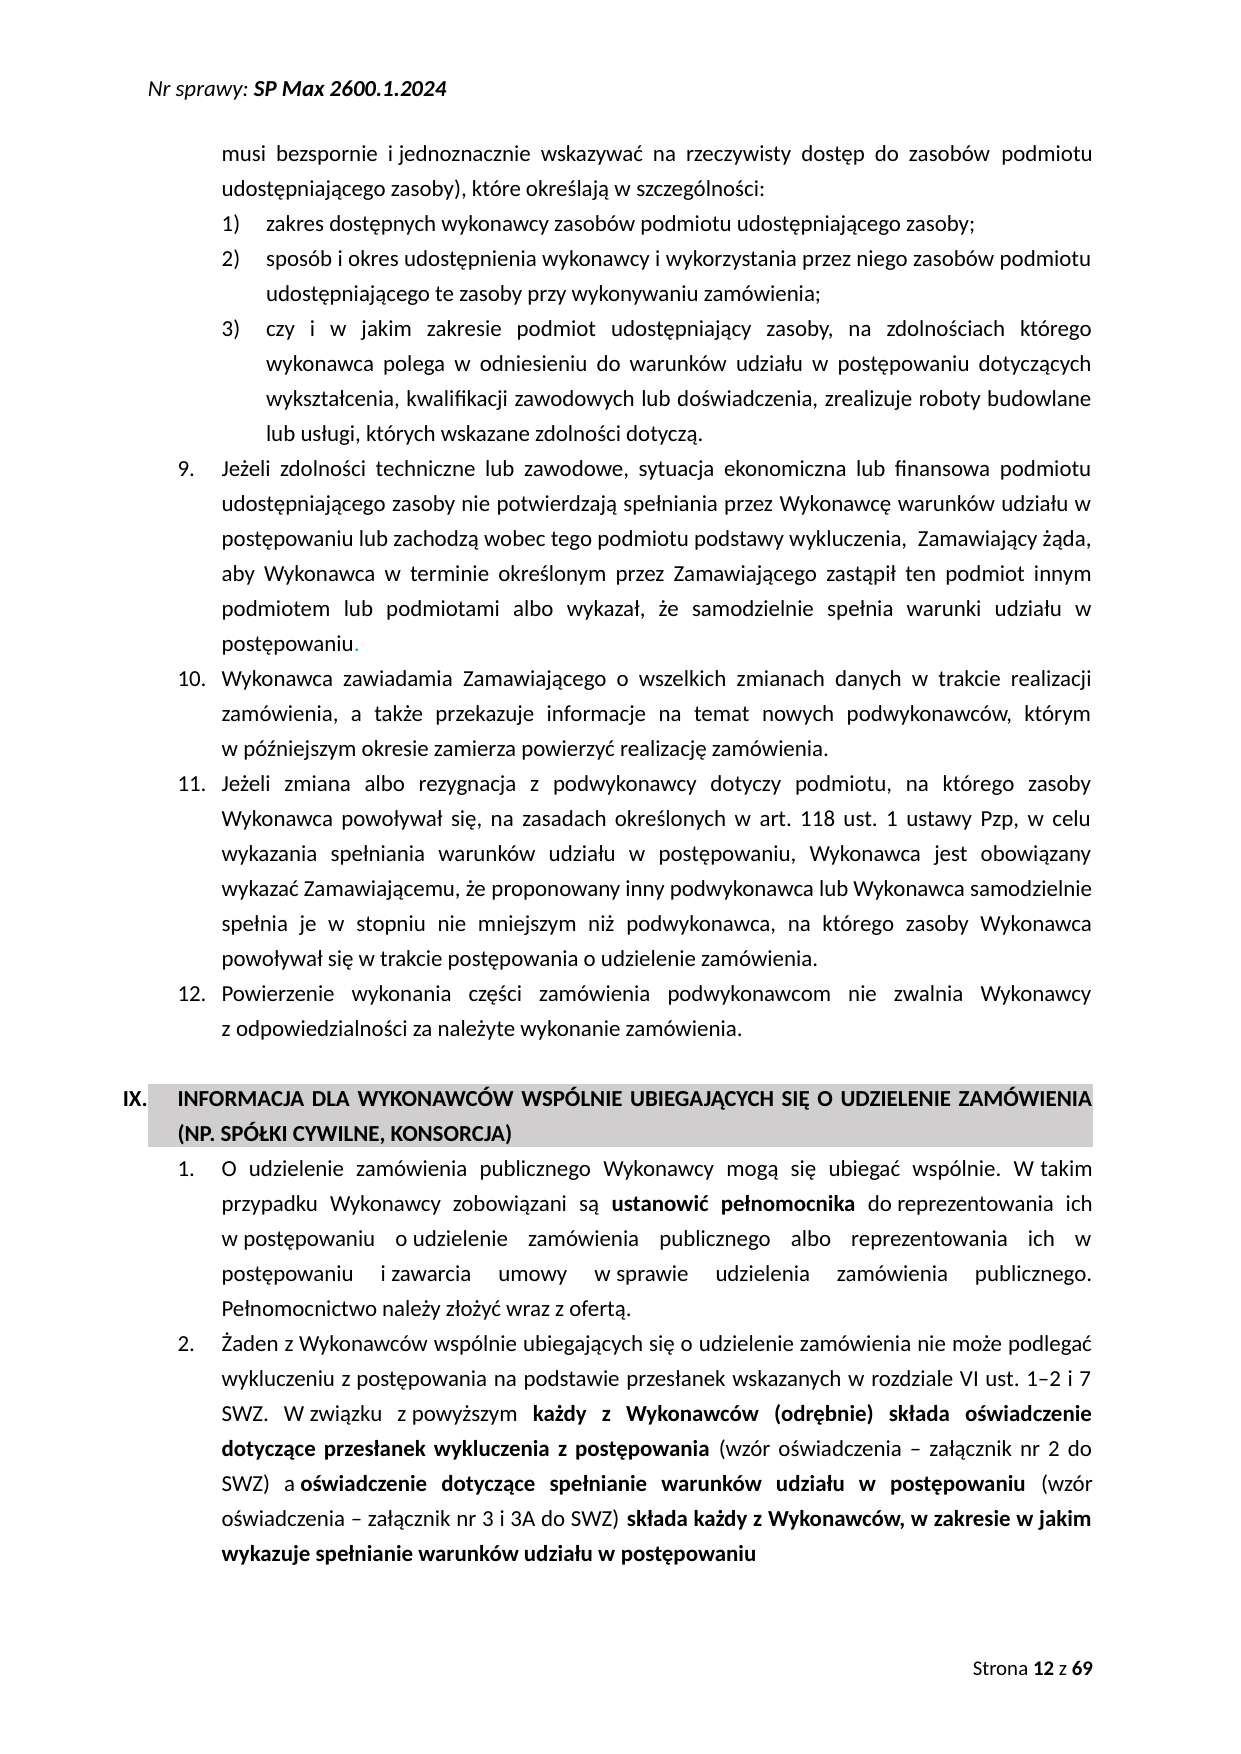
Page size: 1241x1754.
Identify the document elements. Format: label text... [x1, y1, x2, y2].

list Powierzenie wykonania części zamówienia podwykonawcom nie zwalnia Wykonawcy z odpowiedzialności za należyte wykonanie zamówienia. [177, 979, 1093, 1042]
list sposób i okres udostępnienia wykonawcy i wykorzystania przez niego zasobów podmiotu udostępniającego te zasoby przy wykonywaniu zamówienia; [221, 244, 1093, 307]
list Jeżeli zdolności techniczne lub zawodowe, sytuacja ekonomiczna lub finansowa podmiotu udostępniającego zasoby nie potwierdzają spełniania przez Wykonawcę warunków udziału w postępowaniu lub zachodzą wobec tego podmiotu podstawy wykluczenia, Zamawiający żąda, aby Wykonawca w terminie określonym przez Zamawiającego zastąpił ten podmiot innym podmiotem lub podmiotami albo wykazał, że samodzielnie spełnia warunki udziału w postępowaniu. [177, 454, 1093, 657]
list zakres dostępnych wykonawcy zasobów podmiotu udostępniającego zasoby; [221, 209, 1093, 237]
list INFORMACJA DLA WYKONAWCÓW WSPÓLNIE UBIEGAJĄCYCH SIĘ O UDZIELENIE ZAMÓWIENIA (NP. SPÓŁKI CYWILNE, KONSORCJA) [148, 1084, 1093, 1147]
list Żaden z Wykonawców wspólnie ubiegających się o udzielenie zamówienia nie może podlegać wykluczeniu z postępowania na podstawie przesłanek wskazanych w rozdziale VI ust. 1–2 i 7 SWZ. W związku z powyższym każdy z Wykonawców (odrębnie) składa oświadczenie dotyczące przesłanek wykluczenia z postępowania (wzór oświadczenia – załącznik nr 2 do SWZ) a oświadczenie dotyczące spełnianie warunków udziału w postępowaniu (wzór oświadczenia – załącznik nr 3 i 3A do SWZ) składa każdy z Wykonawców, w zakresie w jakim wykazuje spełnianie warunków udziału w postępowaniu [177, 1329, 1093, 1567]
list O udzielenie zamówienia publicznego Wykonawcy mogą się ubiegać wspólnie. W takim przypadku Wykonawcy zobowiązani są ustanowić pełnomocnika do reprezentowania ich w postępowaniu o udzielenie zamówienia publicznego albo reprezentowania ich w postępowaniu i zawarcia umowy w sprawie udzielenia zamówienia publicznego. Pełnomocnictwo należy złożyć wraz z ofertą. [177, 1154, 1093, 1322]
list Jeżeli zmiana albo rezygnacja z podwykonawcy dotyczy podmiotu, na którego zasoby Wykonawca powoływał się, na zasadach określonych w art. 118 ust. 1 ustawy Pzp, w celu wykazania spełniania warunków udziału w postępowaniu, Wykonawca jest obowiązany wykazać Zamawiającemu, że proponowany inny podwykonawca lub Wykonawca samodzielnie spełnia je w stopniu nie mniejszym niż podwykonawca, na którego zasoby Wykonawca powoływał się w trakcie postępowania o udzielenie zamówienia. [177, 769, 1093, 972]
list Wykonawca zawiadamia Zamawiającego o wszelkich zmianach danych w trakcie realizacji zamówienia, a także przekazuje informacje na temat nowych podwykonawców, którym w późniejszym okresie zamierza powierzyć realizację zamówienia. [177, 664, 1093, 762]
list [177, 139, 1093, 202]
list czy i w jakim zakresie podmiot udostępniający zasoby, na zdolnościach którego wykonawca polega w odniesieniu do warunków udziału w postępowaniu dotyczących wykształcenia, kwalifikacji zawodowych lub doświadczenia, zrealizuje roboty budowlane lub usługi, których wskazane zdolności dotyczą. [221, 314, 1093, 447]
